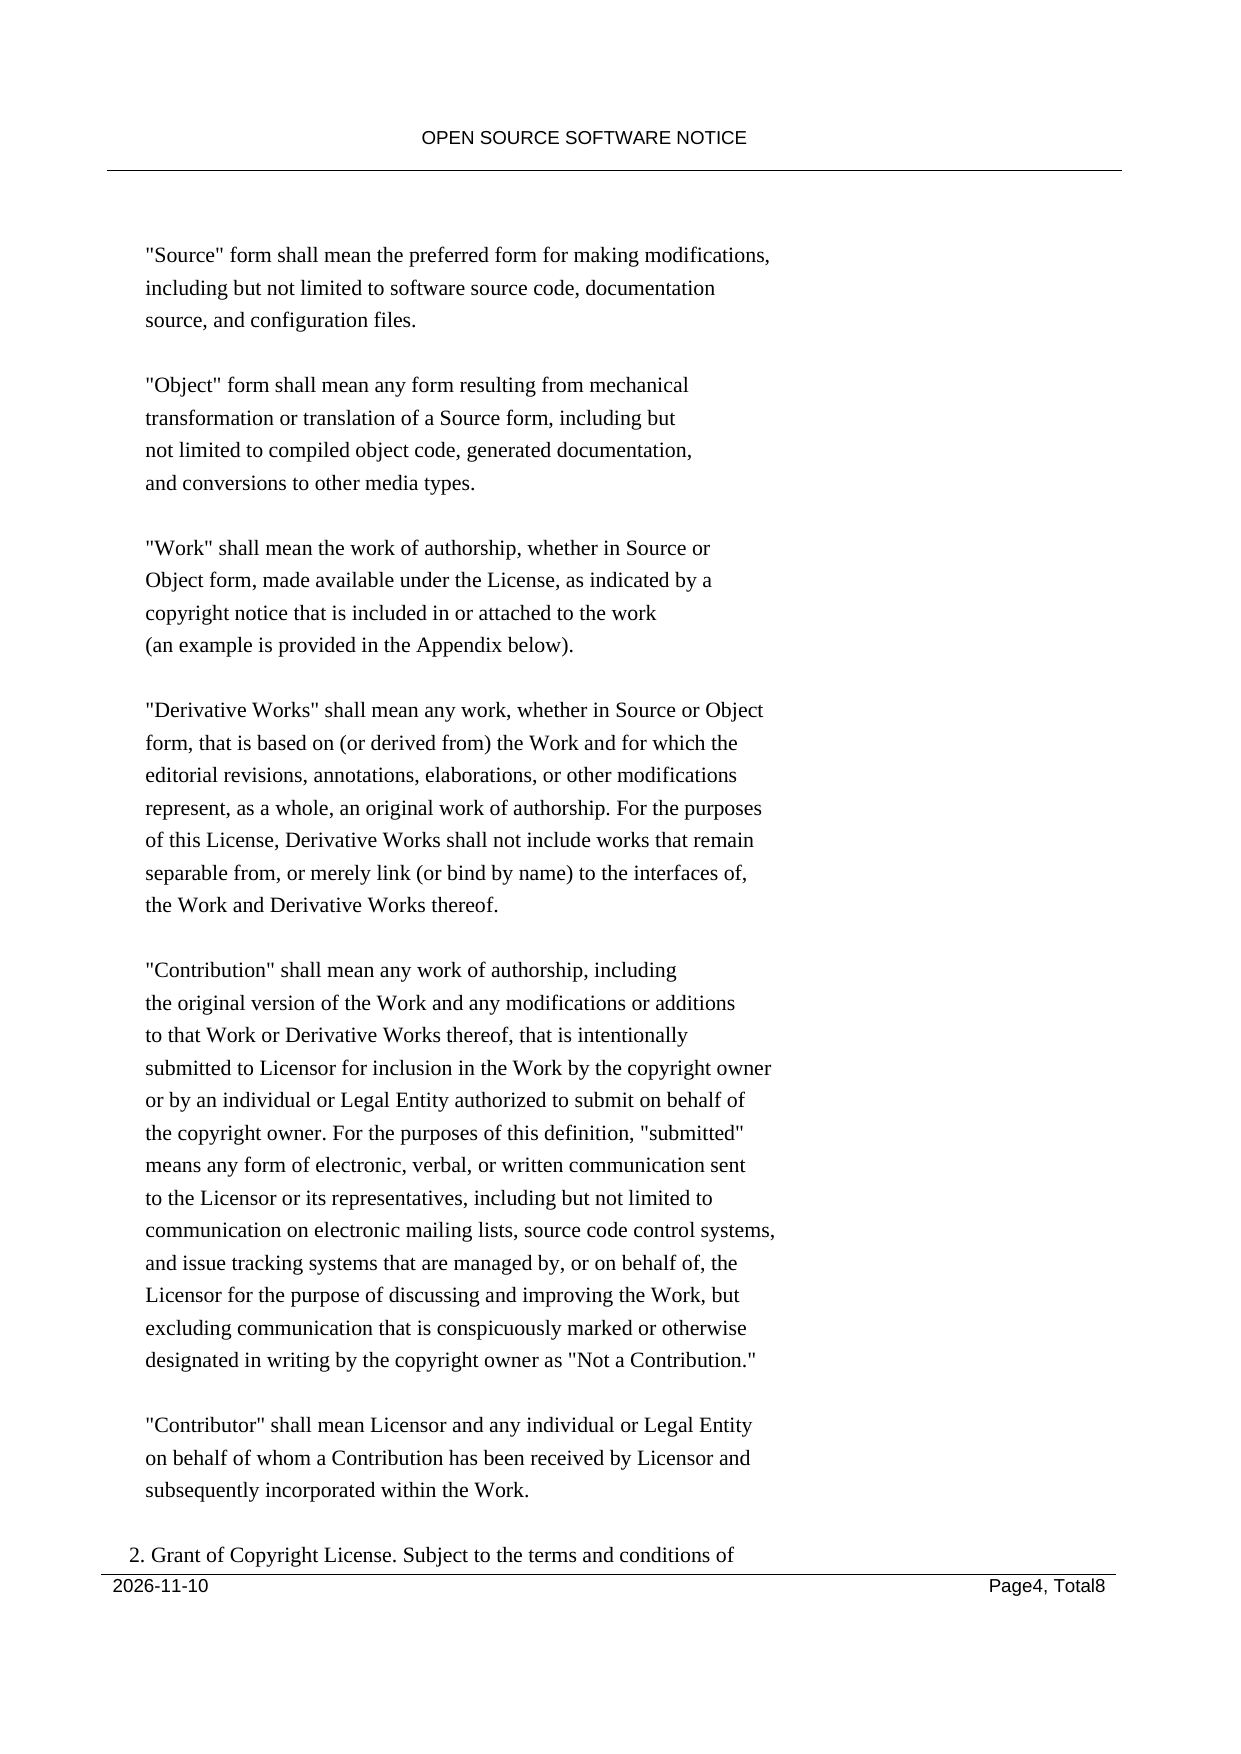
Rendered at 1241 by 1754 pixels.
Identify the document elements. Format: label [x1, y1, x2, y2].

text [112, 206, 1128, 1571]
